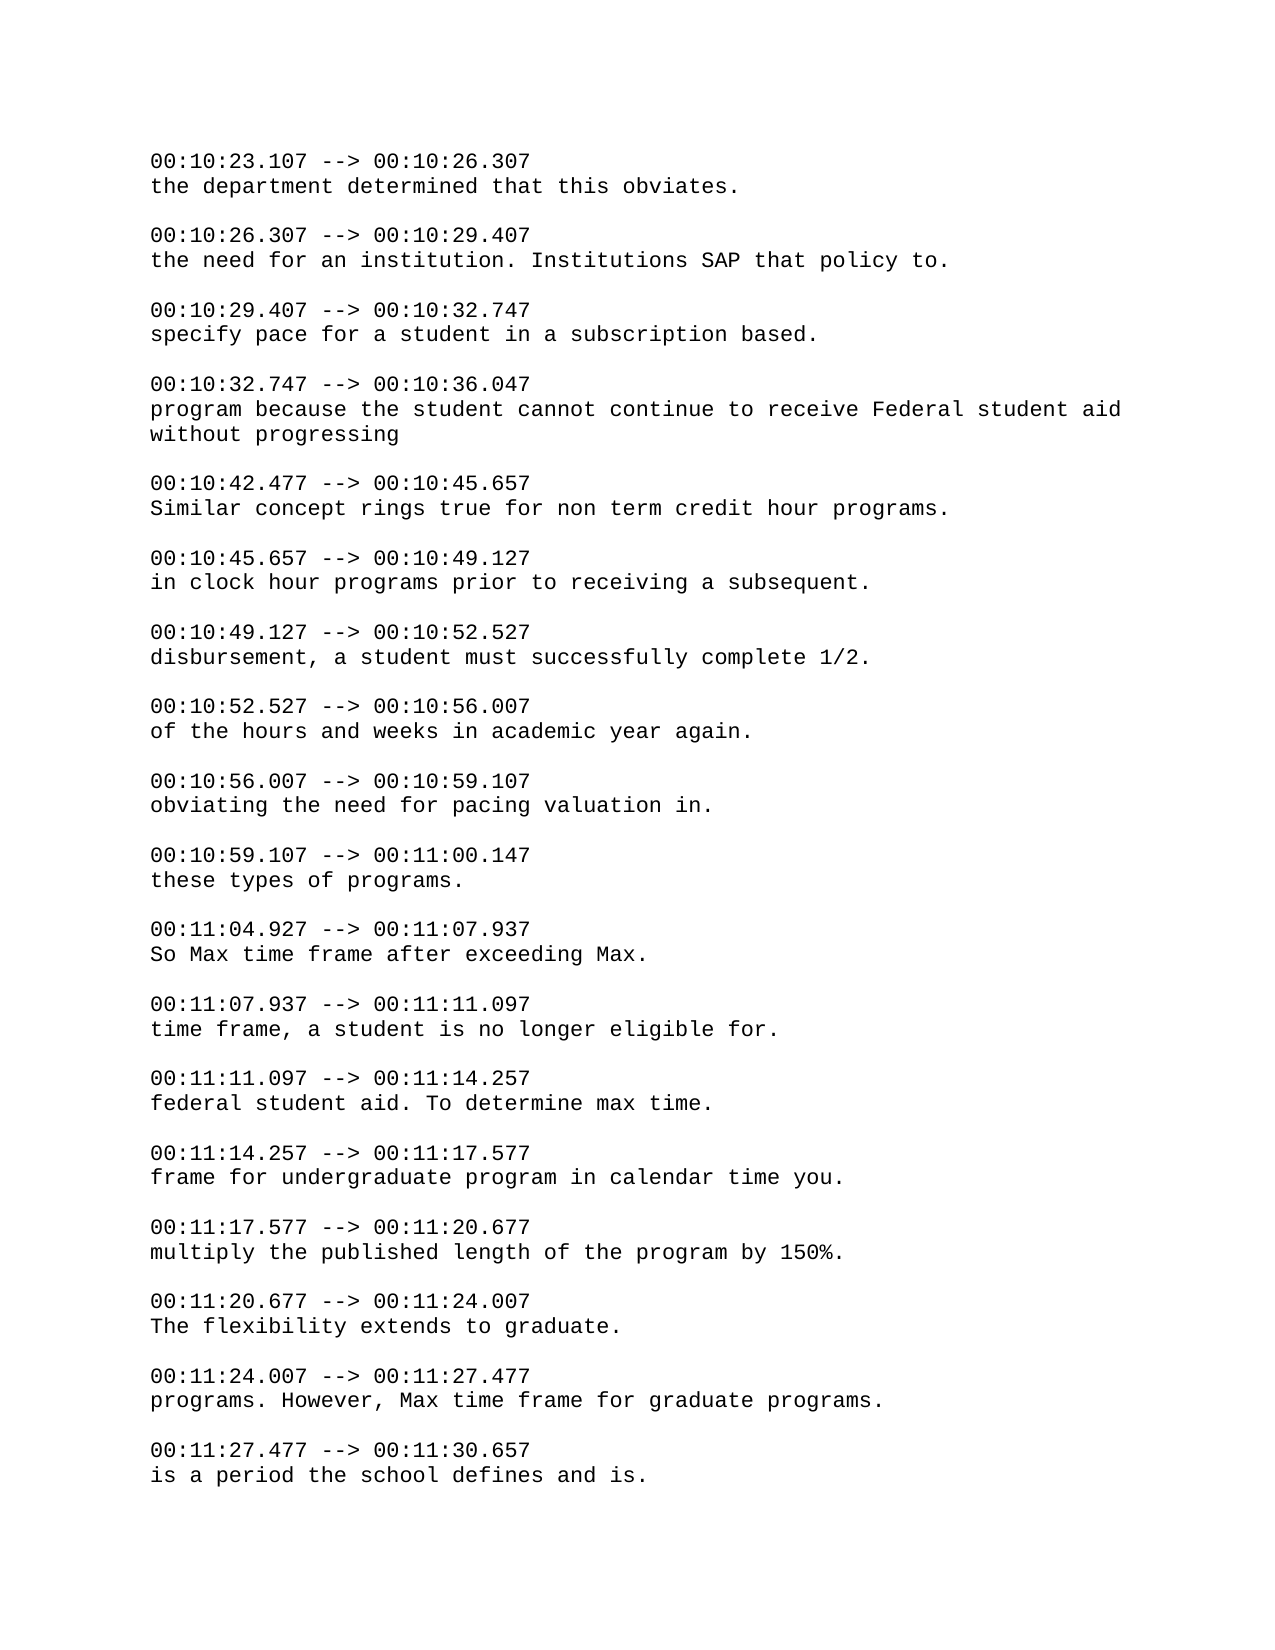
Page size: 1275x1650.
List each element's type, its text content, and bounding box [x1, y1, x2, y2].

text is a period the school defines and is. [150, 1464, 1125, 1489]
text 00:11:14.257 --> 00:11:17.577 [150, 1142, 1125, 1166]
text disbursement, a student must successfully complete 1/2. [150, 646, 1125, 671]
text 00:10:26.307 --> 00:10:29.407 [150, 224, 1125, 249]
text the department determined that this obviates. [150, 175, 1125, 199]
text these types of programs. [150, 869, 1125, 894]
text 00:11:27.477 --> 00:11:30.657 [150, 1439, 1125, 1464]
text 00:10:29.407 --> 00:10:32.747 [150, 299, 1125, 323]
text 00:11:11.097 --> 00:11:14.257 [150, 1067, 1125, 1092]
text programs. However, Max time frame for graduate programs. [150, 1389, 1125, 1414]
text 00:10:59.107 --> 00:11:00.147 [150, 844, 1125, 869]
text So Max time frame after exceeding Max. [150, 943, 1125, 968]
text 00:10:23.107 --> 00:10:26.307 [150, 150, 1125, 175]
text 00:10:32.747 --> 00:10:36.047 [150, 373, 1125, 398]
text 00:11:24.007 --> 00:11:27.477 [150, 1365, 1125, 1389]
text of the hours and weeks in academic year again. [150, 720, 1125, 745]
text time frame, a student is no longer eligible for. [150, 1018, 1125, 1042]
text 00:10:49.127 --> 00:10:52.527 [150, 621, 1125, 646]
text 00:11:04.927 --> 00:11:07.937 [150, 918, 1125, 943]
text The flexibility extends to graduate. [150, 1315, 1125, 1340]
text 00:10:56.007 --> 00:10:59.107 [150, 770, 1125, 794]
text in clock hour programs prior to receiving a subsequent. [150, 571, 1125, 596]
text multiply the published length of the program by 150%. [150, 1241, 1125, 1266]
text 00:11:20.677 --> 00:11:24.007 [150, 1290, 1125, 1315]
text 00:10:52.527 --> 00:10:56.007 [150, 695, 1125, 720]
text the need for an institution. Institutions SAP that policy to. [150, 249, 1125, 274]
text federal student aid. To determine max time. [150, 1092, 1125, 1117]
text frame for undergraduate program in calendar time you. [150, 1166, 1125, 1191]
text specify pace for a student in a subscription based. [150, 323, 1125, 348]
text obviating the need for pacing valuation in. [150, 794, 1125, 819]
text program because the student cannot continue to receive Federal student aid without progressing [150, 398, 1125, 447]
text 00:11:17.577 --> 00:11:20.677 [150, 1216, 1125, 1241]
text Similar concept rings true for non term credit hour programs. [150, 497, 1125, 522]
text 00:10:42.477 --> 00:10:45.657 [150, 472, 1125, 497]
text 00:10:45.657 --> 00:10:49.127 [150, 547, 1125, 571]
text 00:11:07.937 --> 00:11:11.097 [150, 993, 1125, 1018]
